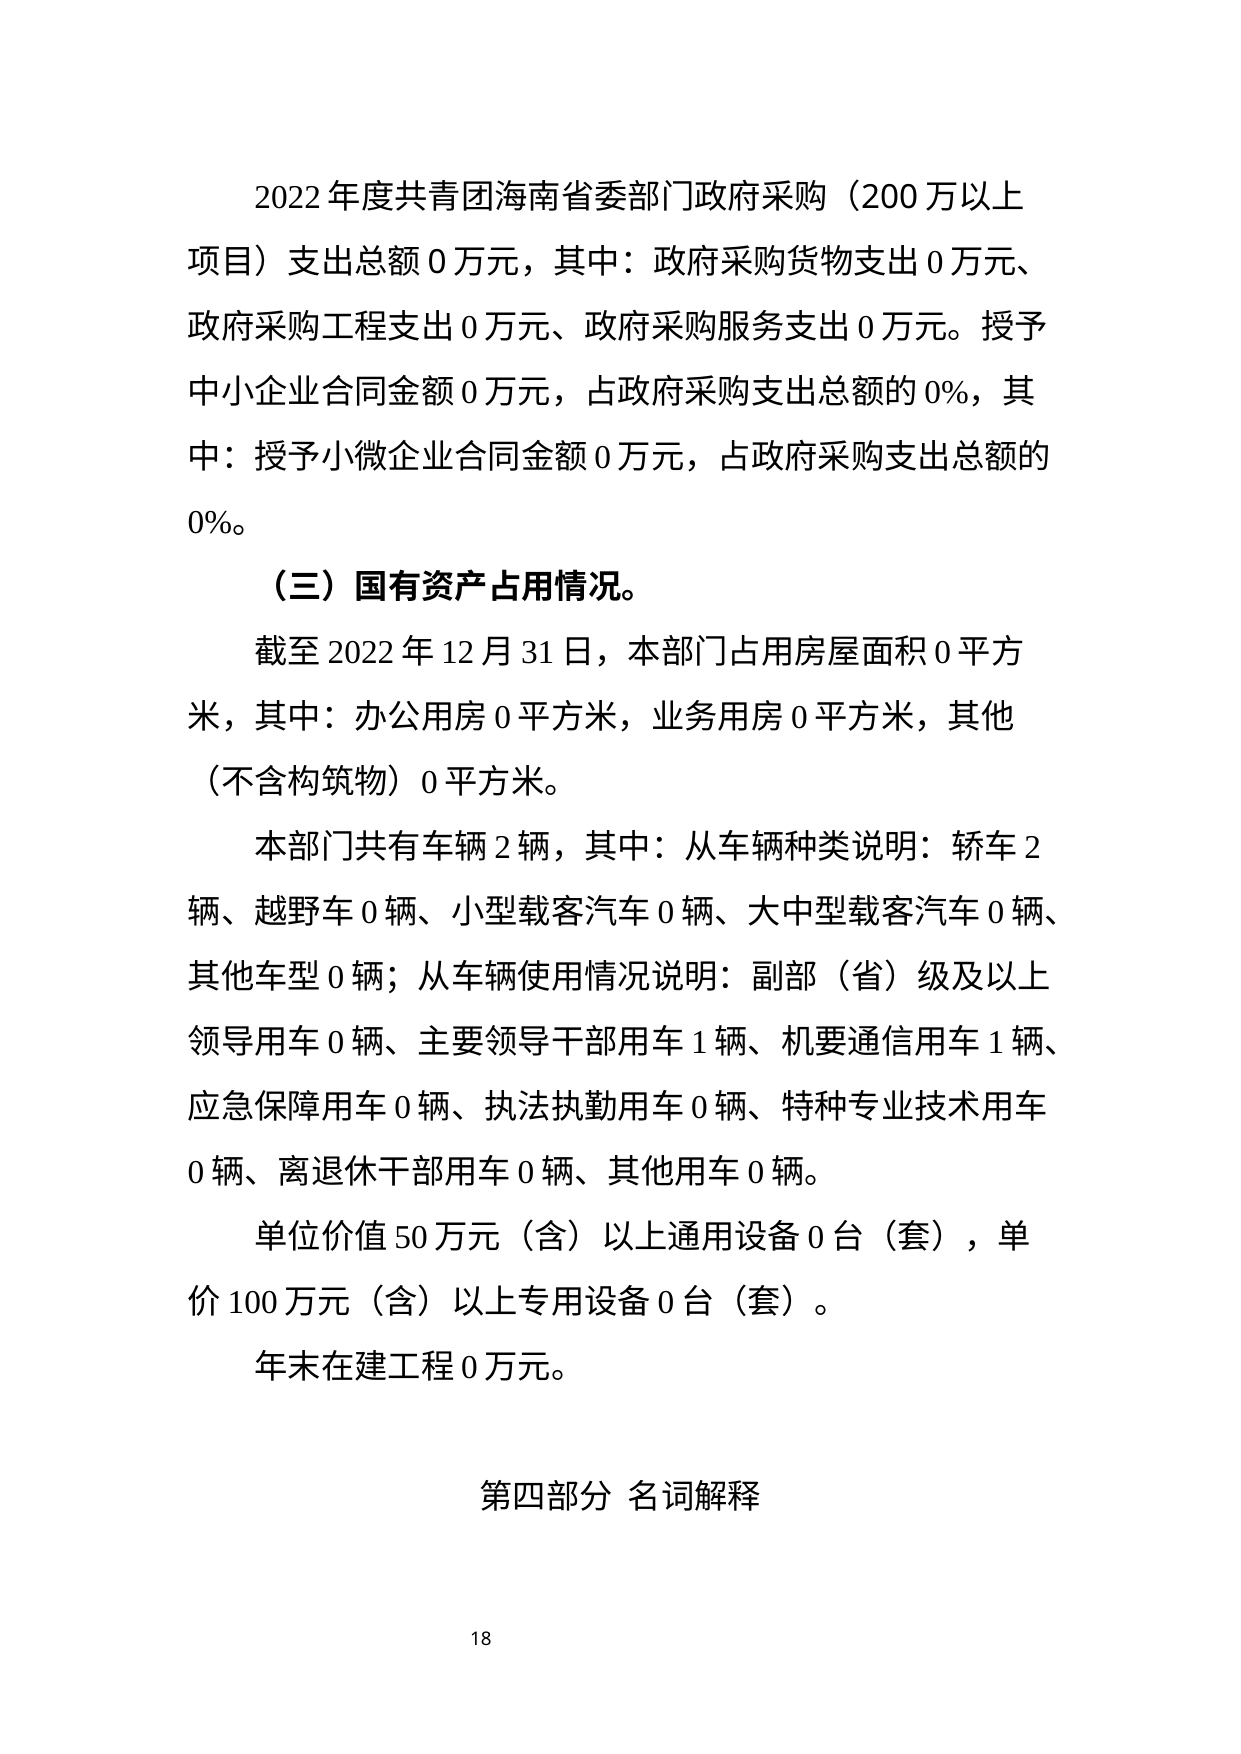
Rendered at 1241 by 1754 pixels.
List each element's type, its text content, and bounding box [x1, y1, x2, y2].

text （三）国有资产占用情况。 [187, 552, 1053, 617]
text 单位价值50万元（含）以上通用设备0台（套），单价100万元（含）以上专用设备0台（套）。 [187, 1202, 1053, 1332]
text 截至2022年12月31日，本部门占用房屋面积0平方米，其中：办公用房0平方米，业务用房0平方米，其他（不含构筑物）0平方米。 [187, 617, 1053, 812]
text 年末在建工程0万元。 [187, 1332, 1053, 1397]
text 本部门共有车辆2辆，其中：从车辆种类说明：轿车2辆、越野车0辆、小型载客汽车0辆、大中型载客汽车0辆、其他车型0辆；从车辆使用情况说明：副部（省）级及以上领导用车0辆、主要领导干部用车1辆、机要通信用车1辆、应急保障用车0辆、执法执勤用车0辆、特种专业技术用车0辆、离退休干部用车0辆、其他用车0辆。 [187, 812, 1053, 1202]
text 2022年度共青团海南省委部门政府采购（200万以上项目）支出总额0万元，其中：政府采购货物支出0万元、政府采购工程支出0万元、政府采购服务支出0万元。授予中小企业合同金额0万元，占政府采购支出总额的0%，其中：授予小微企业合同金额0万元，占政府采购支出总额的0%。 [187, 162, 1053, 552]
text 第四部分 名词解释 [187, 1462, 1053, 1527]
